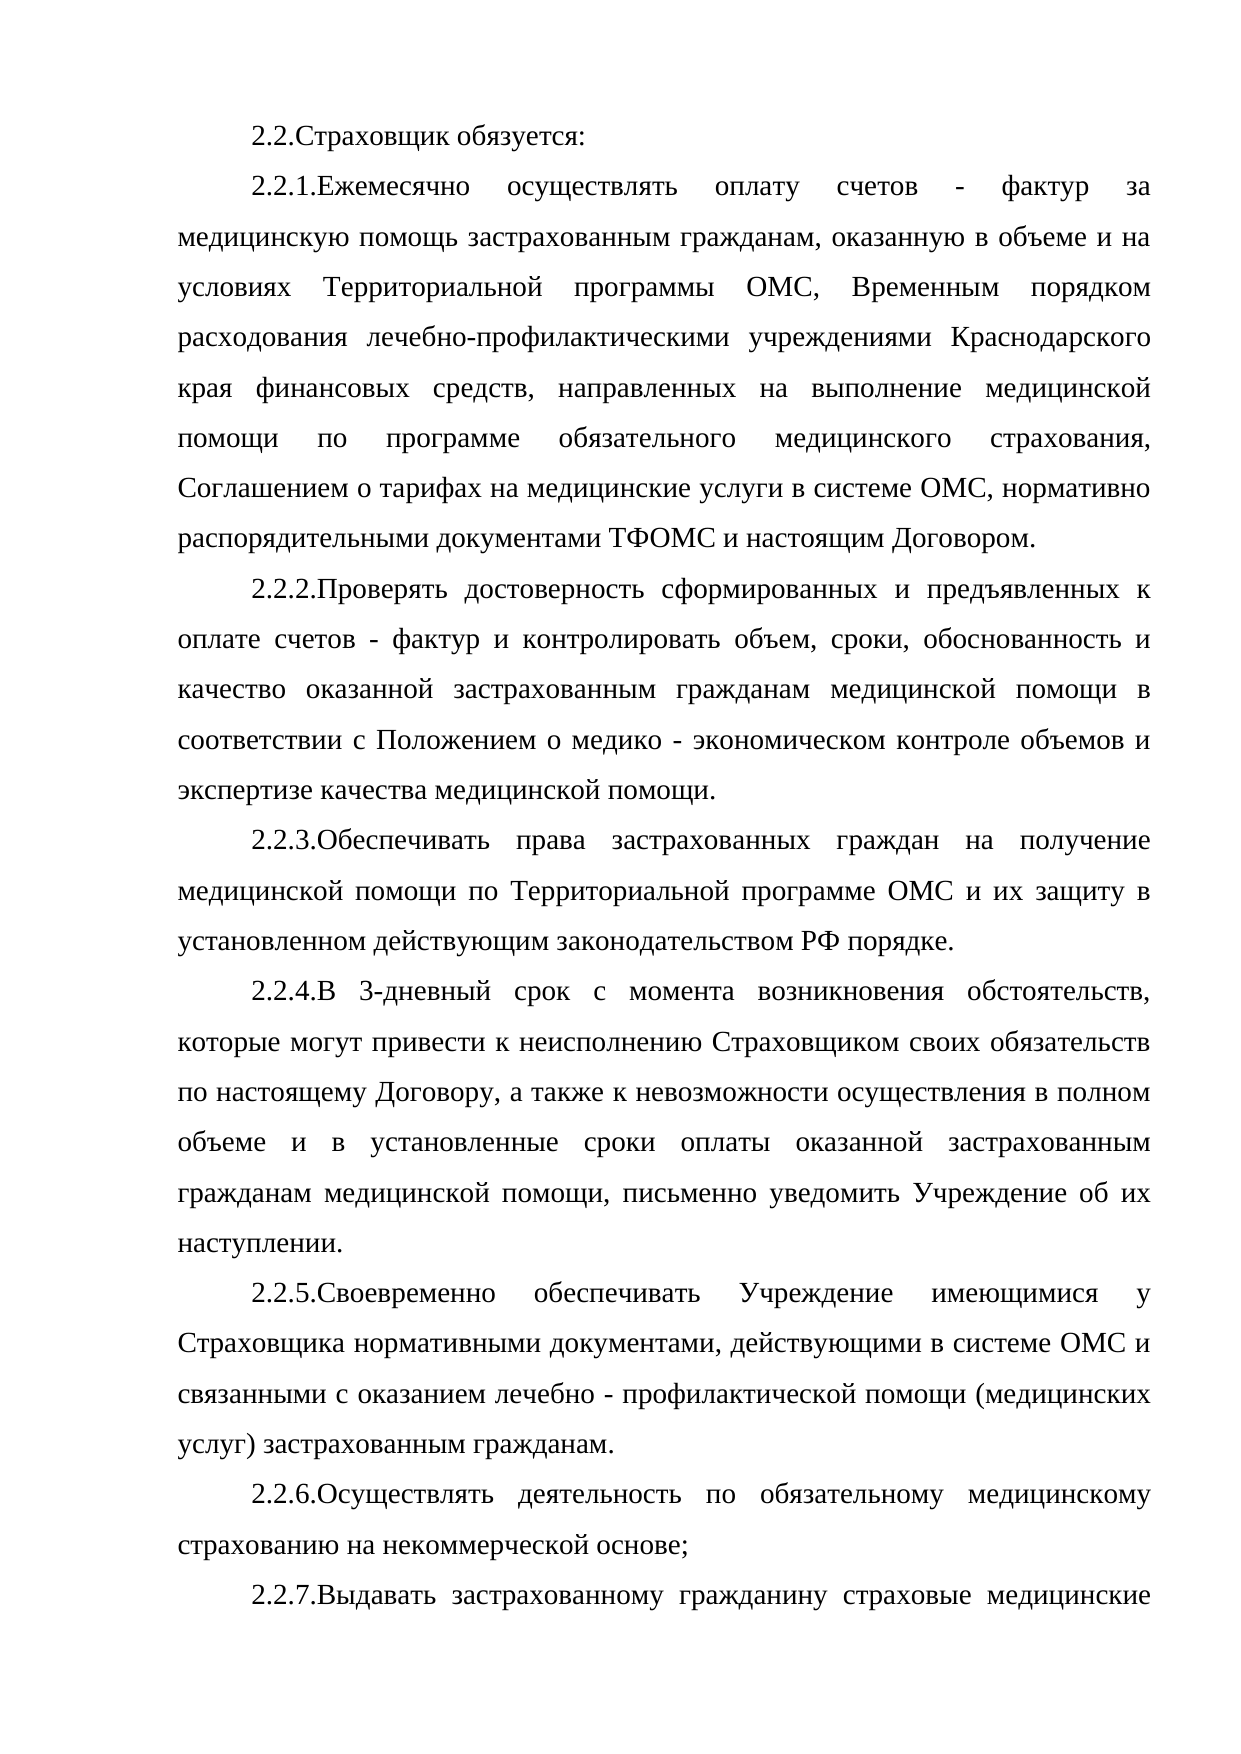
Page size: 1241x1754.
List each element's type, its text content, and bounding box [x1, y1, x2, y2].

text 2.2.1.Ежемесячно осуществлять оплату счетов - фактур за медицинскую помощь застрахованным гражданам, оказанную в объеме и на условиях Территориальной программы ОМС, Временным порядком расходования лечебно-профилактическими учреждениями Краснодарского края финансовых средств, направленных на выполнение медицинской помощи по программе обязательного медицинского страхования, Соглашением о тарифах на медицинские услуги в системе ОМС, нормативно распорядительными документами ТФОМС и настоящим Договором. [177, 168, 1152, 554]
text 2.2.3.Обеспечивать права застрахованных граждан на получение медицинской помощи по Территориальной программе ОМС и их защиту в установленном действующим законодательством РФ порядке. [177, 822, 1152, 957]
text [177, 1577, 1152, 1611]
text 2.2.2.Проверять достоверность сформированных и предъявленных к оплате счетов - фактур и контролировать объем, сроки, обоснованность и качество оказанной застрахованным гражданам медицинской помощи в соответствии с Положением о медико - экономическом контроле объемов и экспертизе качества медицинской помощи. [177, 571, 1152, 806]
text 2.2.6.Осуществлять деятельность по обязательному медицинскому страхованию на некоммерческой основе; [177, 1477, 1152, 1560]
text 2.2.Страховщик обязуется: [177, 118, 1152, 152]
text 2.2.4.В 3-дневный срок с момента возникновения обстоятельств, которые могут привести к неисполнению Страховщиком своих обязательств по настоящему Договору, а также к невозможности осуществления в полном объеме и в установленные сроки оплаты оказанной застрахованным гражданам медицинской помощи, письменно уведомить Учреждение об их наступлении. [177, 973, 1152, 1258]
text 2.2.5.Своевременно обеспечивать Учреждение имеющимися у Страховщика нормативными документами, действующими в системе ОМС и связанными с оказанием лечебно - профилактической помощи (медицинских услуг) застрахованным гражданам. [177, 1275, 1152, 1460]
